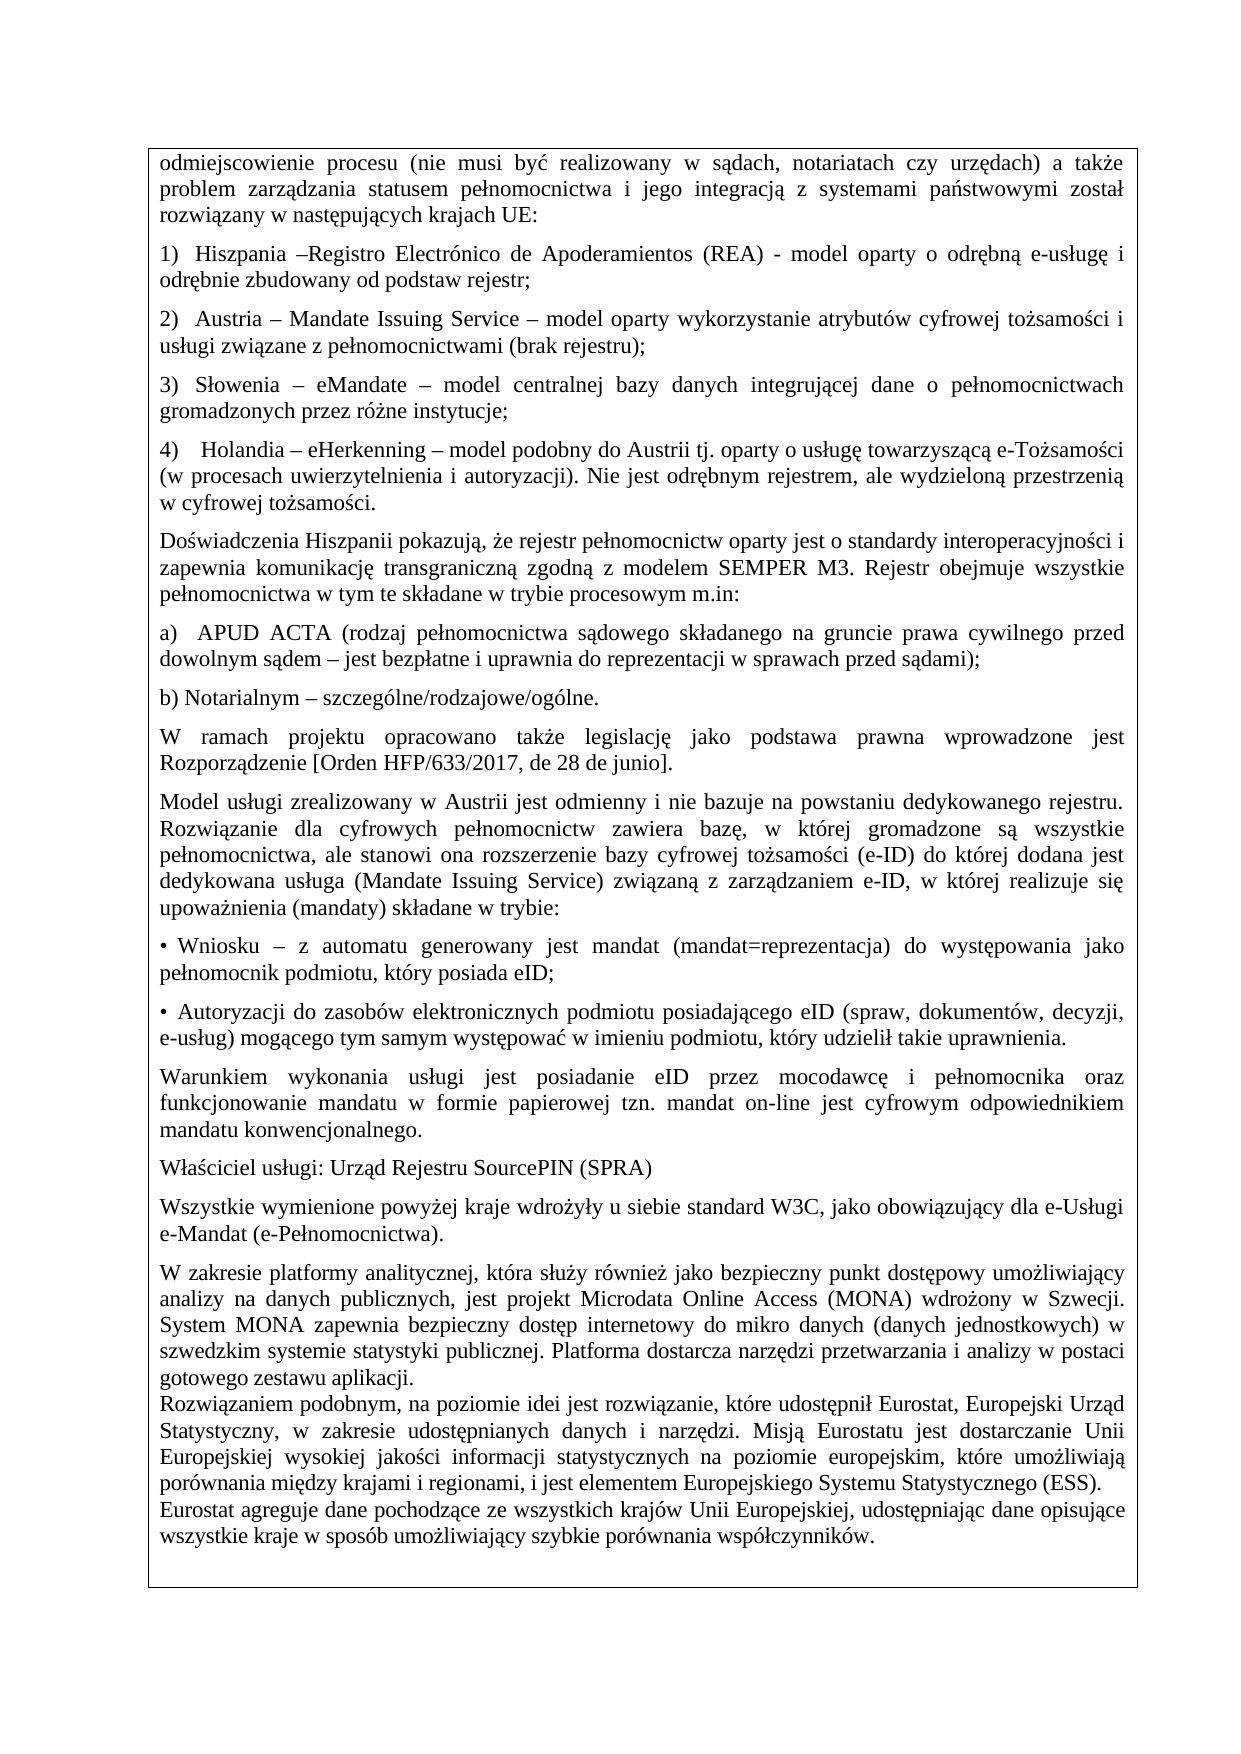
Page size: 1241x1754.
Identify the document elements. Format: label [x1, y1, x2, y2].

table_cell [149, 149, 1137, 1587]
